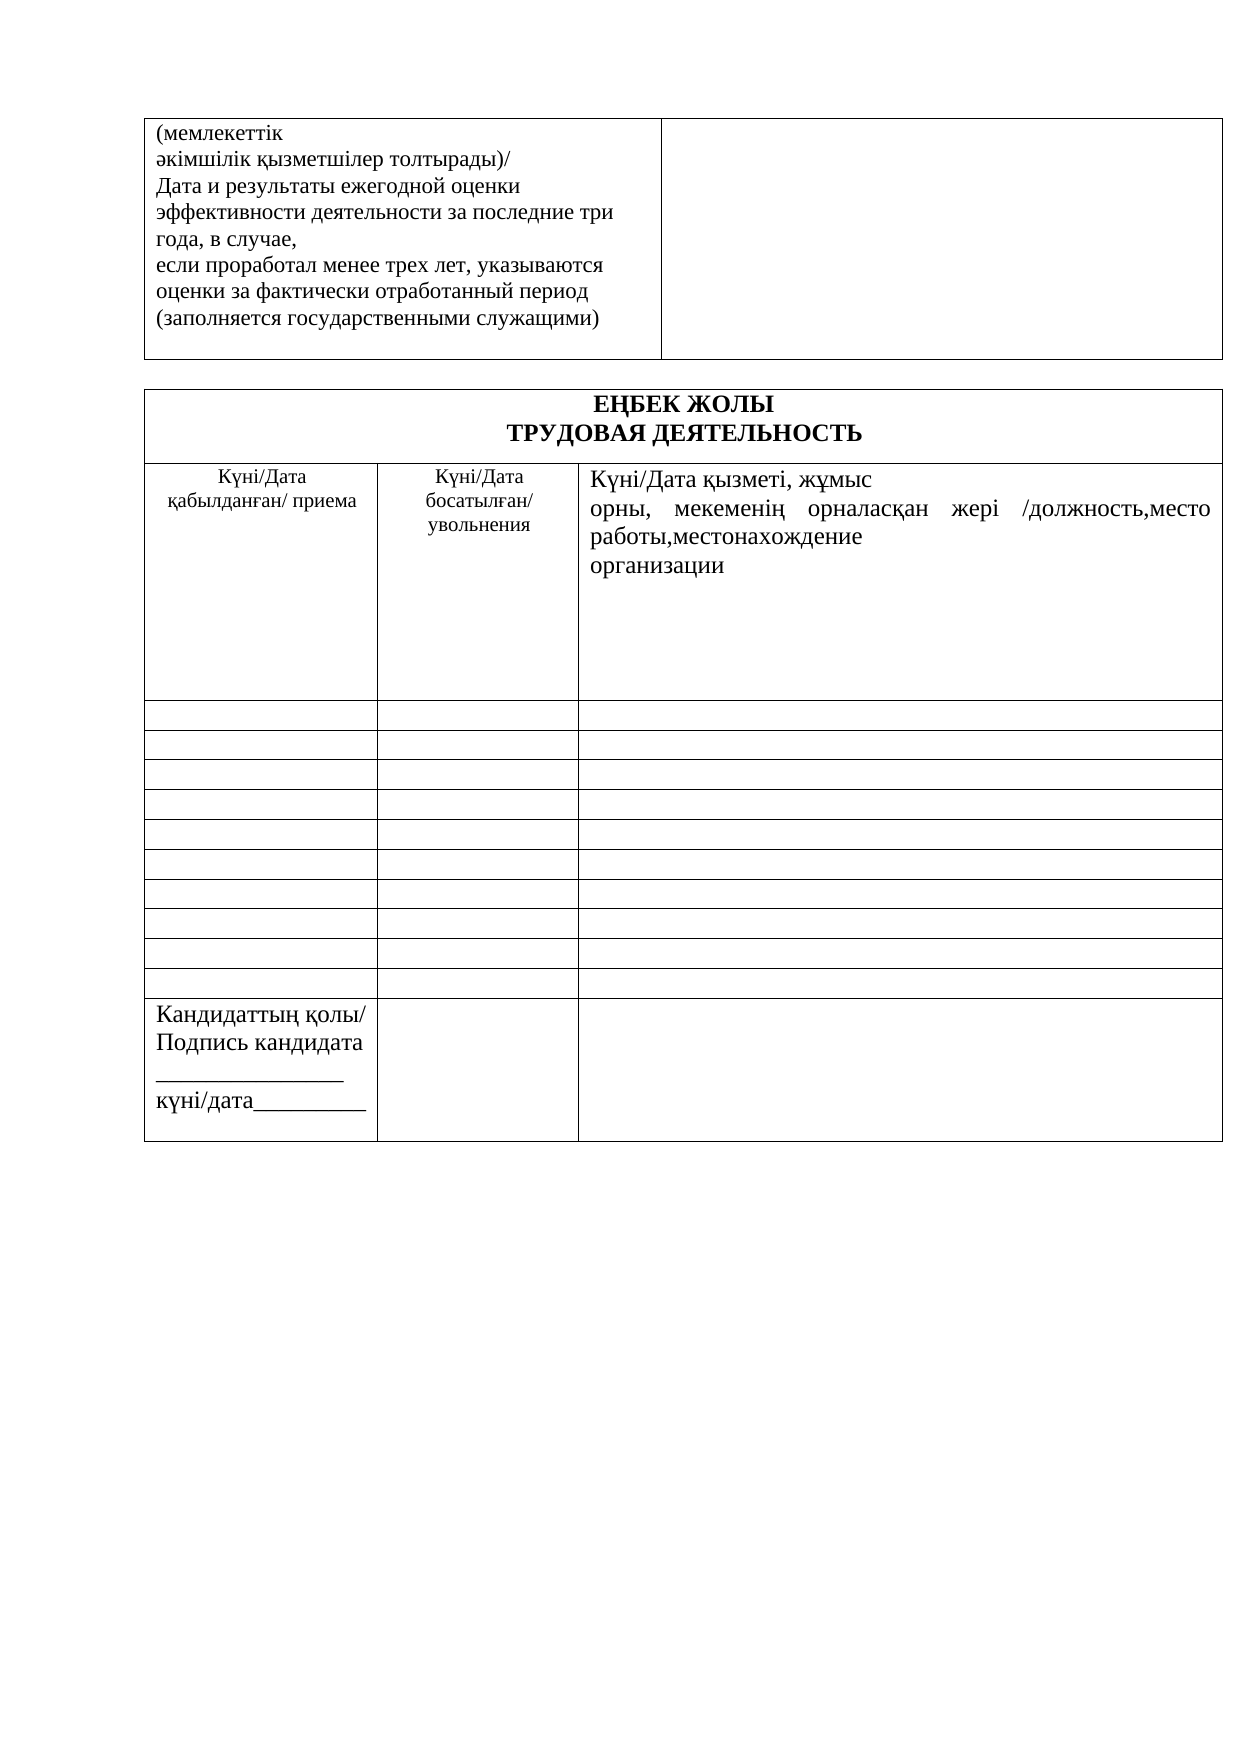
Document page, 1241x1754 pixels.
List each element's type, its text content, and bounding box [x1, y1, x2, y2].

table_cell [378, 909, 578, 938]
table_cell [145, 119, 661, 359]
table_cell [145, 909, 377, 938]
table_cell [145, 701, 377, 729]
table_cell [378, 969, 578, 998]
table_cell [145, 731, 377, 759]
table_cell [378, 760, 578, 789]
table_cell [378, 939, 578, 968]
table_cell [579, 880, 1222, 908]
table_cell [145, 760, 377, 789]
table_cell [378, 731, 578, 759]
table_cell [579, 701, 1222, 729]
table_cell [579, 939, 1222, 968]
table_cell [662, 119, 1222, 359]
table_cell [579, 790, 1222, 819]
table_cell [579, 760, 1222, 789]
table_header ЕҢБЕК ЖОЛЫ ТРУДОВАЯ ДЕЯТЕЛЬНОСТЬ [145, 390, 1222, 463]
table_cell [579, 850, 1222, 878]
table_cell [145, 880, 377, 908]
table_cell [579, 999, 1222, 1141]
table_cell Күні/Дата қабылданған/ приема [145, 464, 377, 700]
table_cell [145, 969, 377, 998]
table_cell [579, 731, 1222, 759]
table_cell [579, 909, 1222, 938]
table_cell [145, 820, 377, 849]
table_cell [378, 999, 578, 1141]
table_cell Кандидаттың қолы/ Подпись кандидата _______________ күні/дата_________ [145, 999, 377, 1141]
table_cell [378, 850, 578, 878]
table_cell [579, 820, 1222, 849]
table_cell [145, 850, 377, 878]
table_cell Күні/Дата қызметі, жұмыс орны, мекеменің орналасқан жері /должность,место работы,местонахождение организации [579, 464, 1222, 700]
table_cell [145, 939, 377, 968]
table_cell [378, 820, 578, 849]
table_cell [378, 790, 578, 819]
table_cell [145, 790, 377, 819]
table_cell [579, 969, 1222, 998]
table_cell [378, 701, 578, 729]
table_cell Күні/Дата босатылған/ увольнения [378, 464, 578, 700]
table_cell [378, 880, 578, 908]
